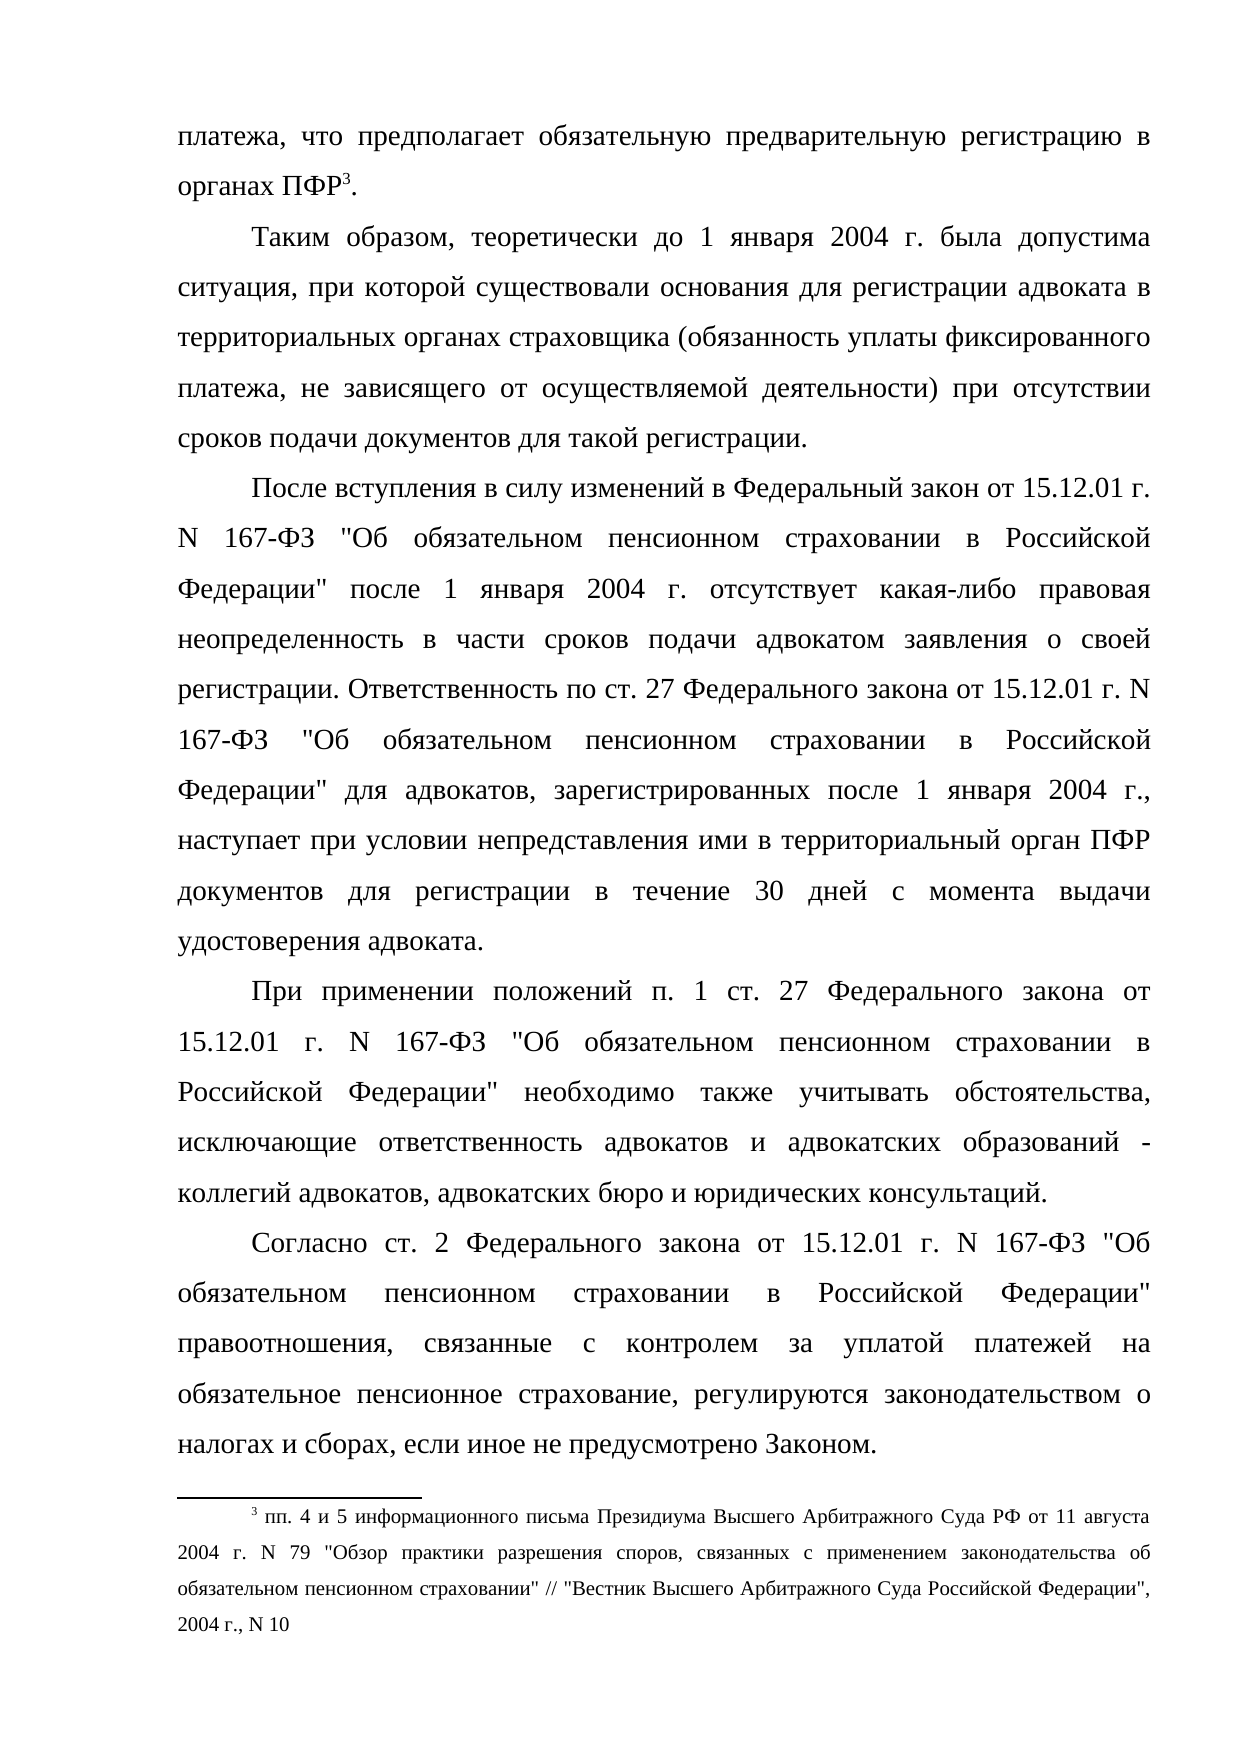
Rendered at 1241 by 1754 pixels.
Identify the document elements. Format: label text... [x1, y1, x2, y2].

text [177, 118, 1152, 202]
text При применении положений п. 1 ст. 27 Федерального закона от 15.12.01 г. N 167-ФЗ "Об обязательном пенсионном страховании в Российской Федерации" необходимо также учитывать обстоятельства, исключающие ответственность адвокатов и адвокатских образований - коллегий адвокатов, адвокатских бюро и юридических консультаций. [177, 973, 1152, 1208]
text Согласно ст. 2 Федерального закона от 15.12.01 г. N 167-ФЗ "Об обязательном пенсионном страховании в Российской Федерации" правоотношения, связанные с контролем за уплатой платежей на обязательное пенсионное страхование, регулируются законодательством о налогах и сборах, если иное не предусмотрено Законом. [177, 1225, 1152, 1460]
text После вступления в силу изменений в Федеральный закон от 15.12.01 г. N 167-ФЗ "Об обязательном пенсионном страховании в Российской Федерации" после 1 января . отсутствует какая-либо правовая неопределенность в части сроков подачи адвокатом заявления о своей регистрации. Ответственность по ст. 27 Федерального закона от 15.12.01 г. N 167-ФЗ "Об обязательном пенсионном страховании в Российской Федерации" для адвокатов, зарегистрированных после 1 января ., наступает при условии непредставления ими в территориальный орган ПФР документов для регистрации в течение 30 дней с момента выдачи удостоверения адвоката. [177, 470, 1152, 957]
text Таким образом, теоретически до 1 января . была допустима ситуация, при которой существовали основания для регистрации адвоката в территориальных органах страховщика (обязанность уплаты фиксированного платежа, не зависящего от осуществляемой деятельности) при отсутствии сроков подачи документов для такой регистрации. [177, 219, 1152, 453]
